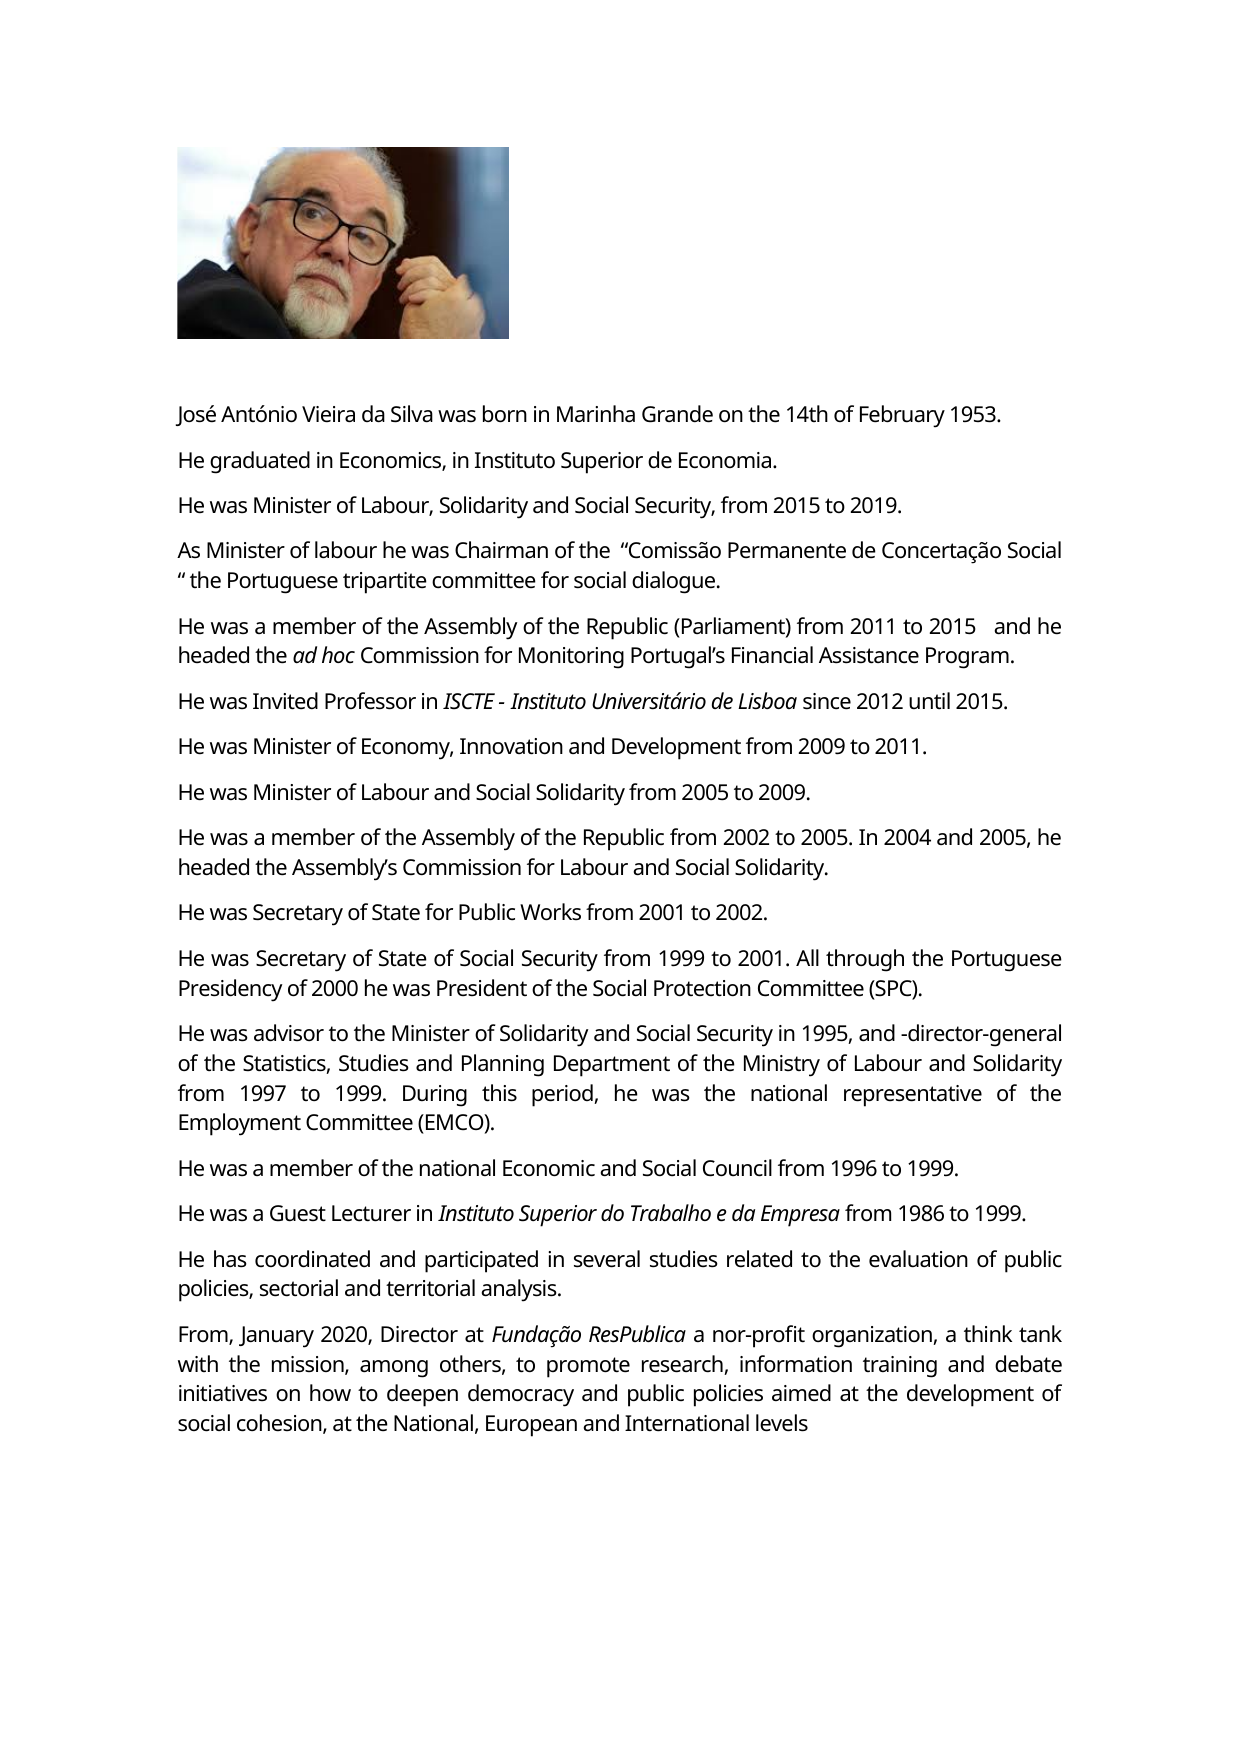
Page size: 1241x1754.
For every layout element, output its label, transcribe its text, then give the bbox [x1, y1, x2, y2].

text He was a member of the Assembly of the Republic from 2002 to 2005. In 2004 and 2005, he headed the Assembly’s Commission for Labour and Social Solidarity. [177, 822, 1063, 882]
text He was Minister of Labour, Solidarity and Social Security, from 2015 to 2019. [177, 490, 1063, 520]
text He was advisor to the Minister of Solidarity and Social Security in 1995, and -director-general of the Statistics, Studies and Planning Department of the Ministry of Labour and Solidarity from 1997 to 1999. During this period, he was the national representative of the Employment Committee (EMCO). [177, 1018, 1063, 1137]
text He graduated in Economics, in Instituto Superior de Economia. [177, 445, 1063, 474]
text He was Minister of Labour and Social Solidarity from 2005 to 2009. [177, 777, 1063, 807]
text He was Secretary of State for Public Works from 2001 to 2002. [177, 897, 1063, 927]
text From, January 2020, Director at Fundação ResPublica a nor-profit organization, a think tank with the mission, among others, to promote research, information training and debate initiatives on how to deepen democracy and public policies aimed at the development of social cohesion, at the National, European and International levels [177, 1319, 1063, 1438]
text José António Vieira da Silva was born in Marinha Grande on the 14th of February 1953. [177, 399, 1063, 429]
picture [177, 147, 509, 339]
text As Minister of labour he was Chairman of the “Comissão Permanente de Concertação Social “ the Portuguese tripartite committee for social dialogue. [177, 536, 1063, 595]
text He was Minister of Economy, Innovation and Development from 2009 to 2011. [177, 731, 1063, 761]
text He was a Guest Lecturer in Instituto Superior do Trabalho e da Empresa from 1986 to 1999. [177, 1198, 1063, 1228]
text He was a member of the national Economic and Social Council from 1996 to 1999. [177, 1153, 1063, 1183]
text He has coordinated and participated in several studies related to the evaluation of public policies, sectorial and territorial analysis. [177, 1244, 1063, 1303]
text He was Invited Professor in ISCTE - Instituto Universitário de Lisboa since 2012 until 2015. [177, 686, 1063, 716]
text He was Secretary of State of Social Security from 1999 to 2001. All through the Portuguese Presidency of 2000 he was President of the Social Protection Committee (SPC). [177, 943, 1063, 1002]
text He was a member of the Assembly of the Republic (Parliament) from 2011 to 2015 and he headed the ad hoc Commission for Monitoring Portugal’s Financial Assistance Program. [177, 611, 1063, 670]
